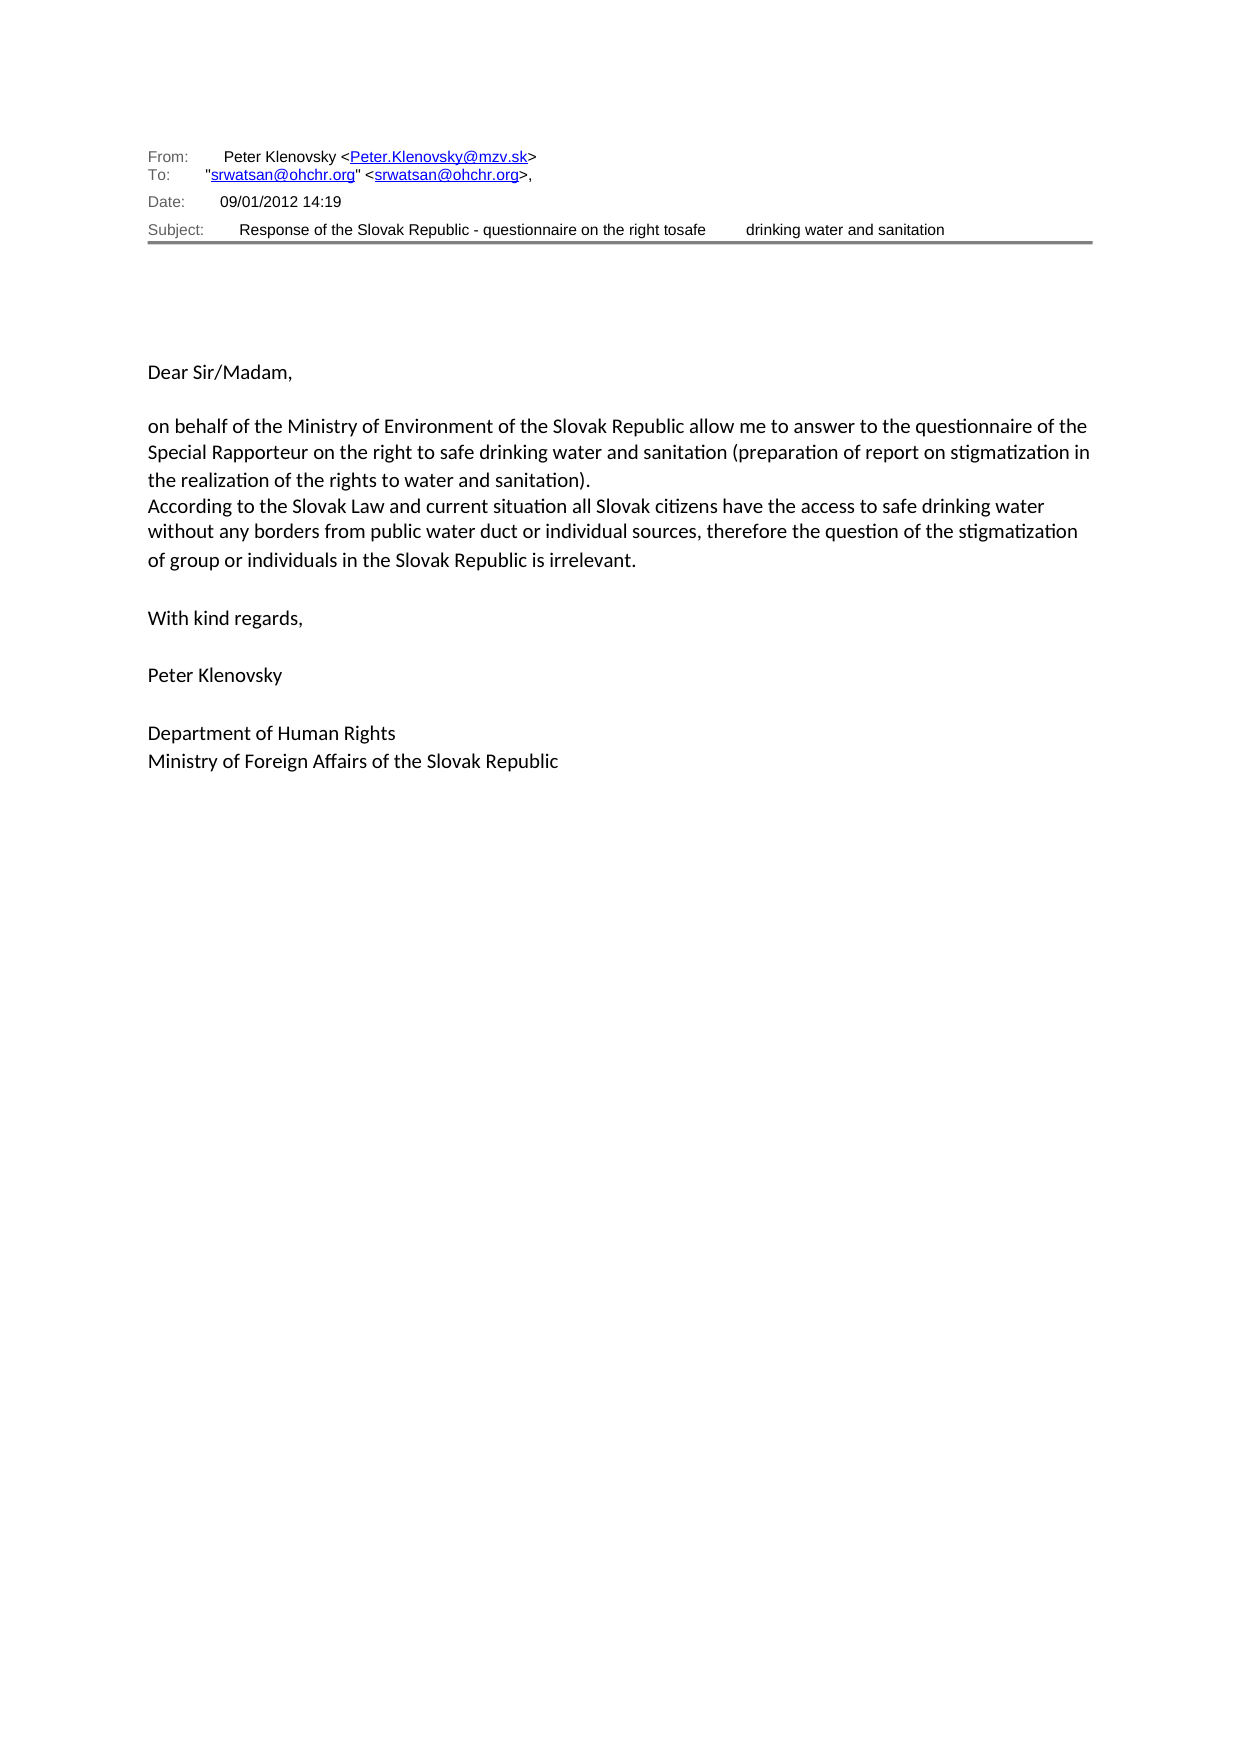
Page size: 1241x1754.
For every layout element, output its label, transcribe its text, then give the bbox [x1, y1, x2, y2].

text Dear Sir/Madam, on behalf of the Ministry of Environment of the Slovak Republic allow me to answer to the questionnaire of the Special Rapporteur on the right to safe drinking water and sanitation (preparation of report on stigmatization in the realization of the rights to water and sanitation). According to the Slovak Law and current situation all Slovak citizens have the access to safe drinking water without any borders from public water duct or individual sources, therefore the question of the stigmatization of group or individuals in the Slovak Republic is irrelevant. With kind regards, Peter Klenovsky Department of Human Rights Ministry of Foreign Affairs of the Slovak Republic [148, 270, 1093, 803]
text From: Peter Klenovsky <Peter.Klenovsky@mzv.sk> To: "srwatsan@ohchr.org" <srwatsan@ohchr.org>, Date: 09/01/2012 14:19 Subject: Response of the Slovak Republic - questionnaire on the right tosafe drinking water and sanitation [148, 148, 1093, 241]
